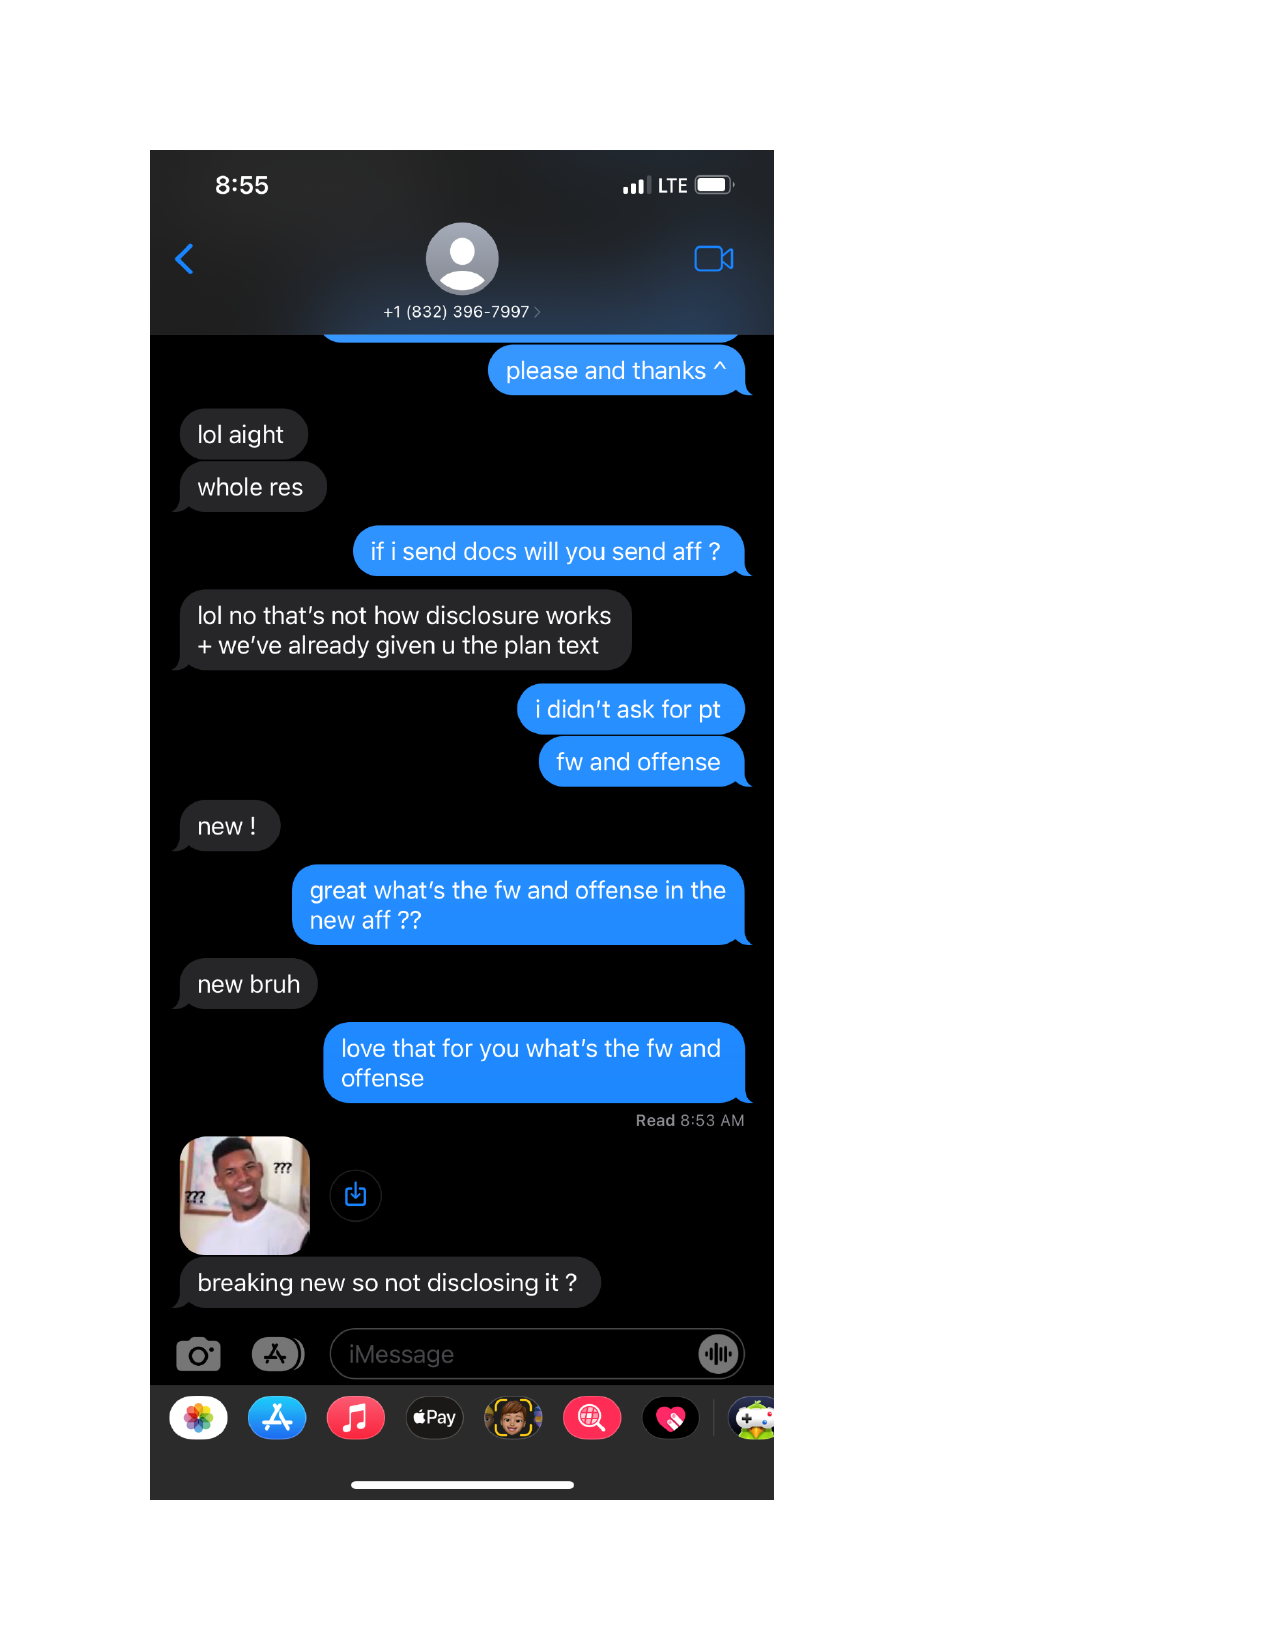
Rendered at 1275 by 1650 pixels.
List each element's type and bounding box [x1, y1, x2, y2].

picture [150, 150, 774, 1500]
